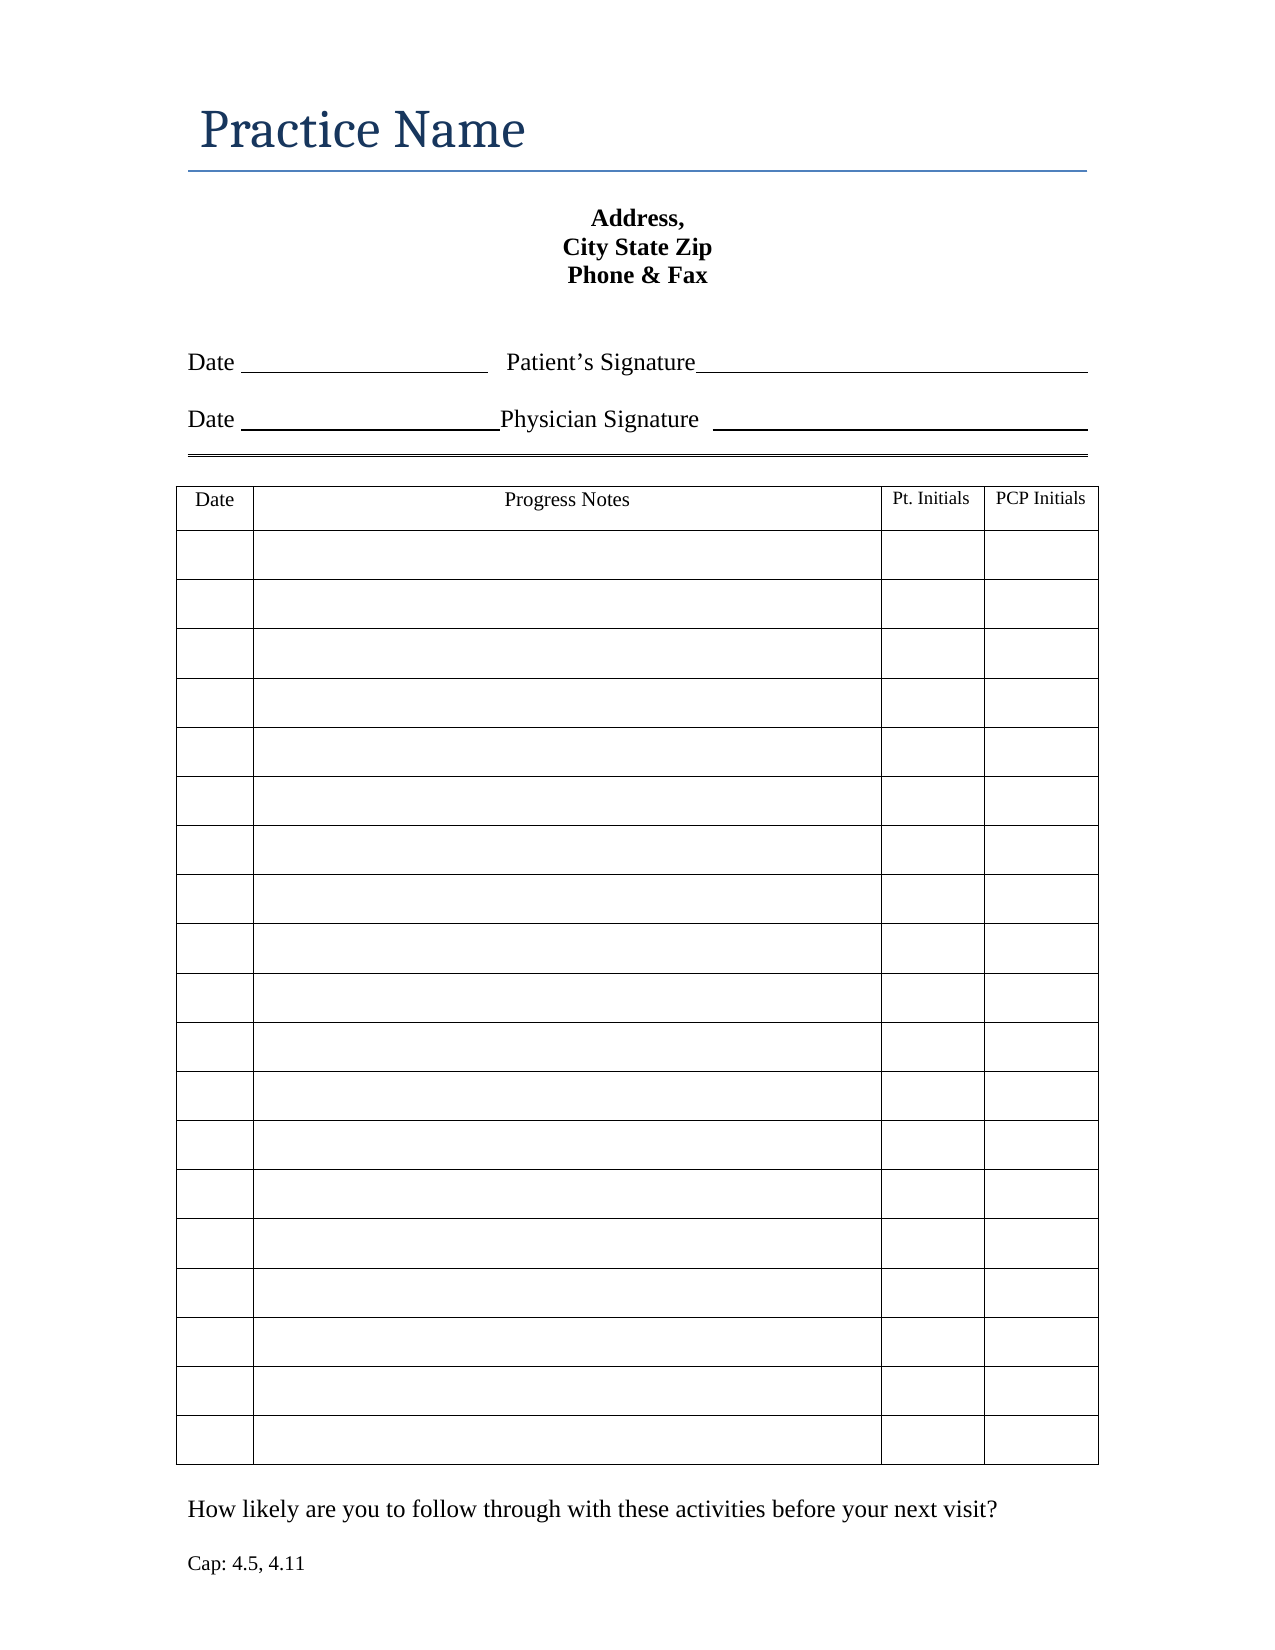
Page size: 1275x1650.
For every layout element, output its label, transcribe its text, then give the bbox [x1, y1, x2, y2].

table_cell [177, 1367, 253, 1415]
table_cell [254, 1416, 881, 1464]
table_cell [985, 1219, 1098, 1267]
table_cell [177, 1121, 253, 1169]
table_cell [882, 580, 984, 628]
table_cell [177, 974, 253, 1022]
text Phone & Fax [187, 261, 1087, 289]
table_cell [177, 679, 253, 727]
table_cell [177, 728, 253, 776]
table_cell [985, 924, 1098, 972]
table_cell [177, 629, 253, 677]
text How likely are you to follow through with these activities before your next visit? [187, 1494, 1087, 1523]
table_cell [177, 875, 253, 923]
text Date Physician Signature [187, 404, 1087, 433]
table_cell [254, 1023, 881, 1071]
table_cell [985, 826, 1098, 874]
table_cell [985, 1416, 1098, 1464]
table_cell [177, 531, 253, 579]
table_cell [882, 1269, 984, 1317]
table_cell [254, 728, 881, 776]
table_cell [882, 679, 984, 727]
table_cell [177, 1023, 253, 1071]
table_cell [177, 1170, 253, 1218]
table_cell [177, 1416, 253, 1464]
table_cell [254, 1367, 881, 1415]
table_cell [985, 1318, 1098, 1366]
text Date Patient’s Signature [187, 347, 1087, 376]
table_cell [985, 1367, 1098, 1415]
table_cell [254, 629, 881, 677]
table_header Pt. Initials [882, 487, 984, 530]
table_cell [882, 531, 984, 579]
table_cell [254, 1170, 881, 1218]
table_cell [882, 1367, 984, 1415]
table_cell [882, 1023, 984, 1071]
table_cell [254, 875, 881, 923]
table_cell [254, 1072, 881, 1120]
table_cell [254, 679, 881, 727]
table_cell [254, 826, 881, 874]
text City State Zip [187, 232, 1087, 261]
table_cell [985, 875, 1098, 923]
table_cell [882, 924, 984, 972]
table_cell [254, 777, 881, 825]
table_cell [882, 1318, 984, 1366]
table_cell [177, 1072, 253, 1120]
table_cell [882, 875, 984, 923]
table_cell [177, 777, 253, 825]
table_header Date [177, 487, 253, 530]
table_cell [985, 1023, 1098, 1071]
table_cell [254, 580, 881, 628]
table_cell [882, 777, 984, 825]
table_cell [882, 629, 984, 677]
table_cell [882, 1219, 984, 1267]
title Practice Name [187, 99, 1087, 172]
table_cell [254, 974, 881, 1022]
table_cell [985, 974, 1098, 1022]
table_cell [177, 1318, 253, 1366]
table_cell [985, 1072, 1098, 1120]
table_cell [985, 1121, 1098, 1169]
table_cell [985, 728, 1098, 776]
table_cell [254, 1219, 881, 1267]
table_cell [985, 1269, 1098, 1317]
table_cell [985, 679, 1098, 727]
table_cell [985, 777, 1098, 825]
table_cell [882, 826, 984, 874]
table_cell [882, 974, 984, 1022]
table_cell [985, 629, 1098, 677]
text Address, [187, 203, 1087, 232]
table_cell [254, 1121, 881, 1169]
table_cell [985, 1170, 1098, 1218]
table_cell [882, 728, 984, 776]
table_cell [882, 1121, 984, 1169]
table_cell [882, 1072, 984, 1120]
table_cell [882, 1416, 984, 1464]
table_cell [177, 826, 253, 874]
table_cell [254, 924, 881, 972]
table_cell [254, 1318, 881, 1366]
table_cell [177, 1269, 253, 1317]
table_cell [177, 580, 253, 628]
table_cell [985, 580, 1098, 628]
table_cell [254, 1269, 881, 1317]
table_cell [985, 531, 1098, 579]
table_header Progress Notes [254, 487, 881, 530]
table_cell [177, 924, 253, 972]
table_cell [254, 531, 881, 579]
table_header PCP Initials [985, 487, 1098, 530]
table_cell [177, 1219, 253, 1267]
table_cell [882, 1170, 984, 1218]
